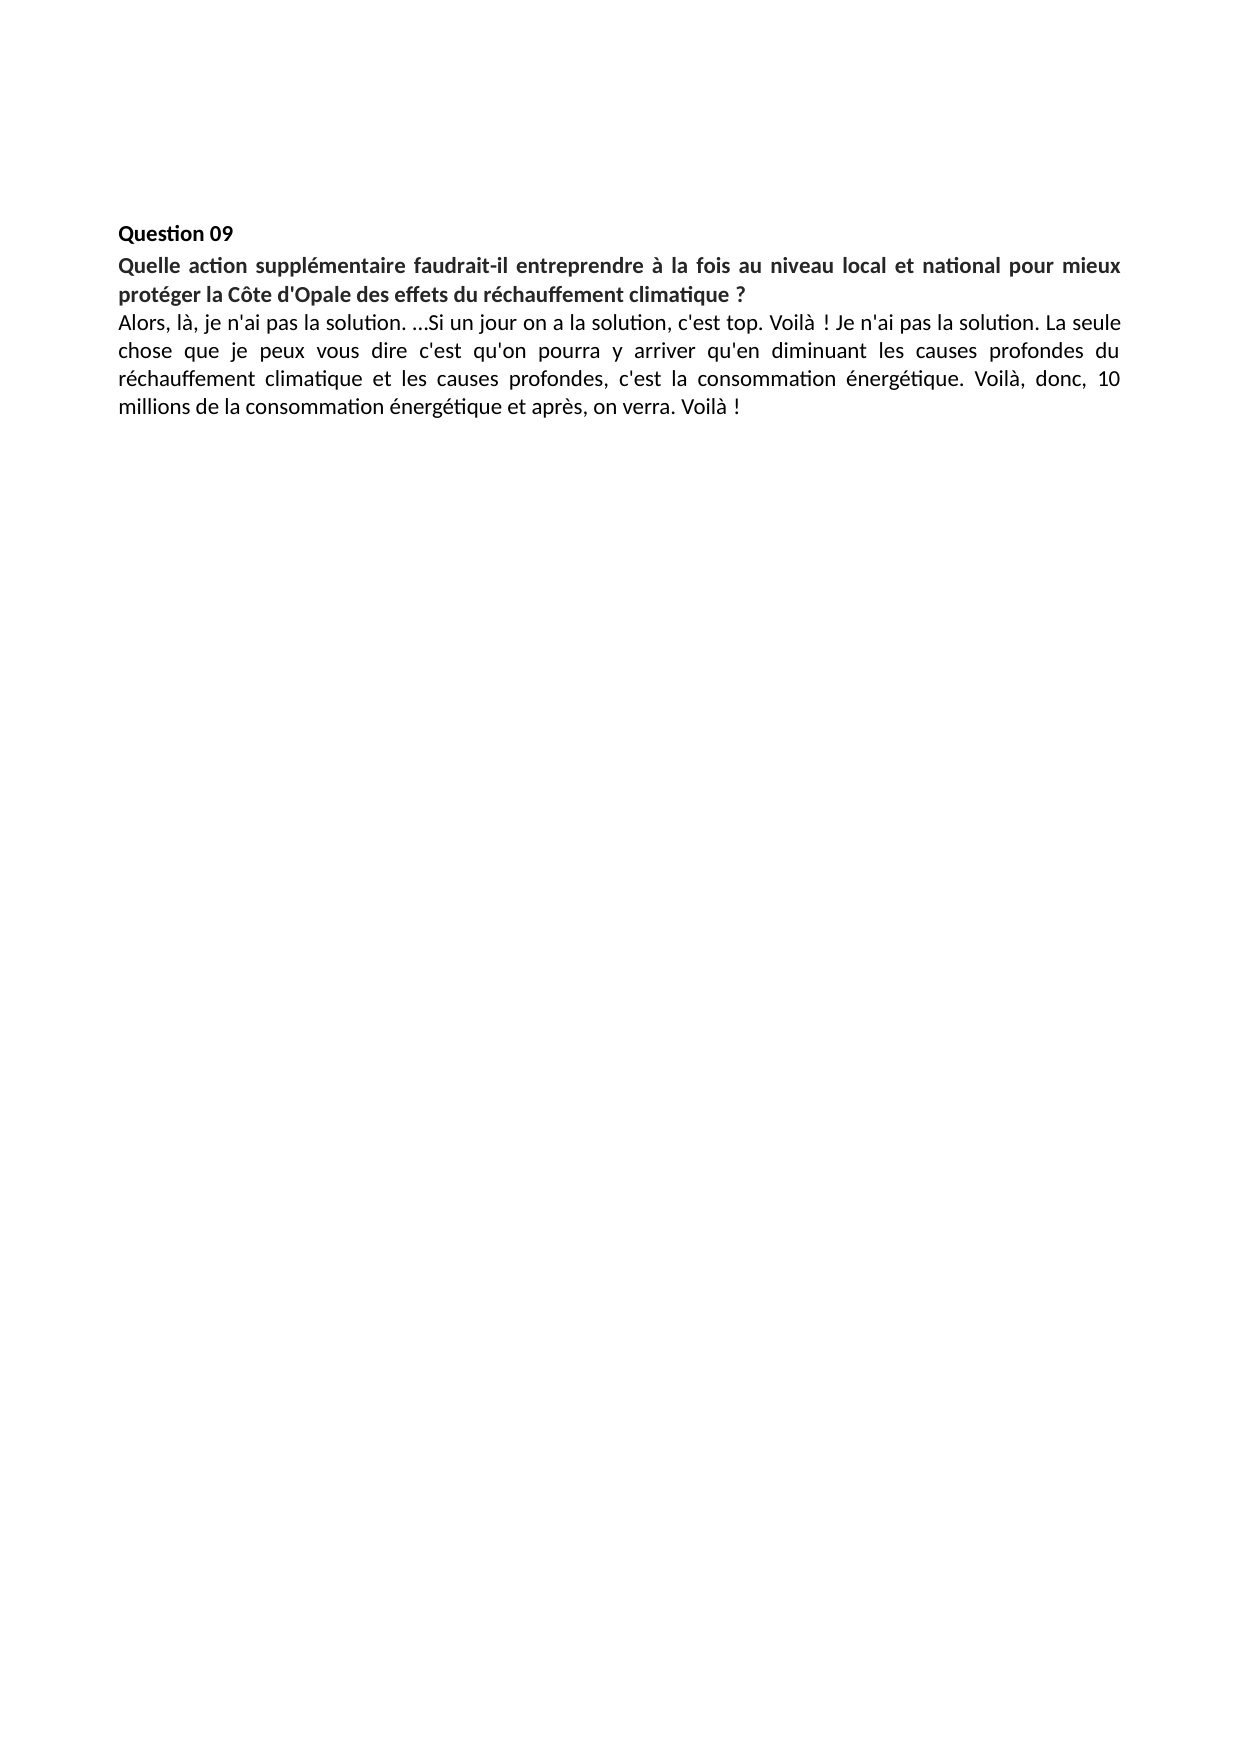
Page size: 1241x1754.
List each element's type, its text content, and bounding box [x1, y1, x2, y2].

text Question 09 [118, 219, 1122, 247]
text Quelle action supplémentaire faudrait-il entreprendre à la fois au niveau local et national pour mieux protéger la Côte d'Opale des effets du réchauffement climatique ? [118, 252, 1122, 308]
text Alors, là, je n'ai pas la solution. …Si un jour on a la solution, c'est top. Voilà ! Je n'ai pas la solution. La seule chose que je peux vous dire c'est qu'on pourra y arriver qu'en diminuant les causes profondes du réchauffement climatique et les causes profondes, c'est la consommation énergétique. Voilà, donc, 10 millions de la consommation énergétique et après, on verra. Voilà ! [118, 308, 1122, 420]
